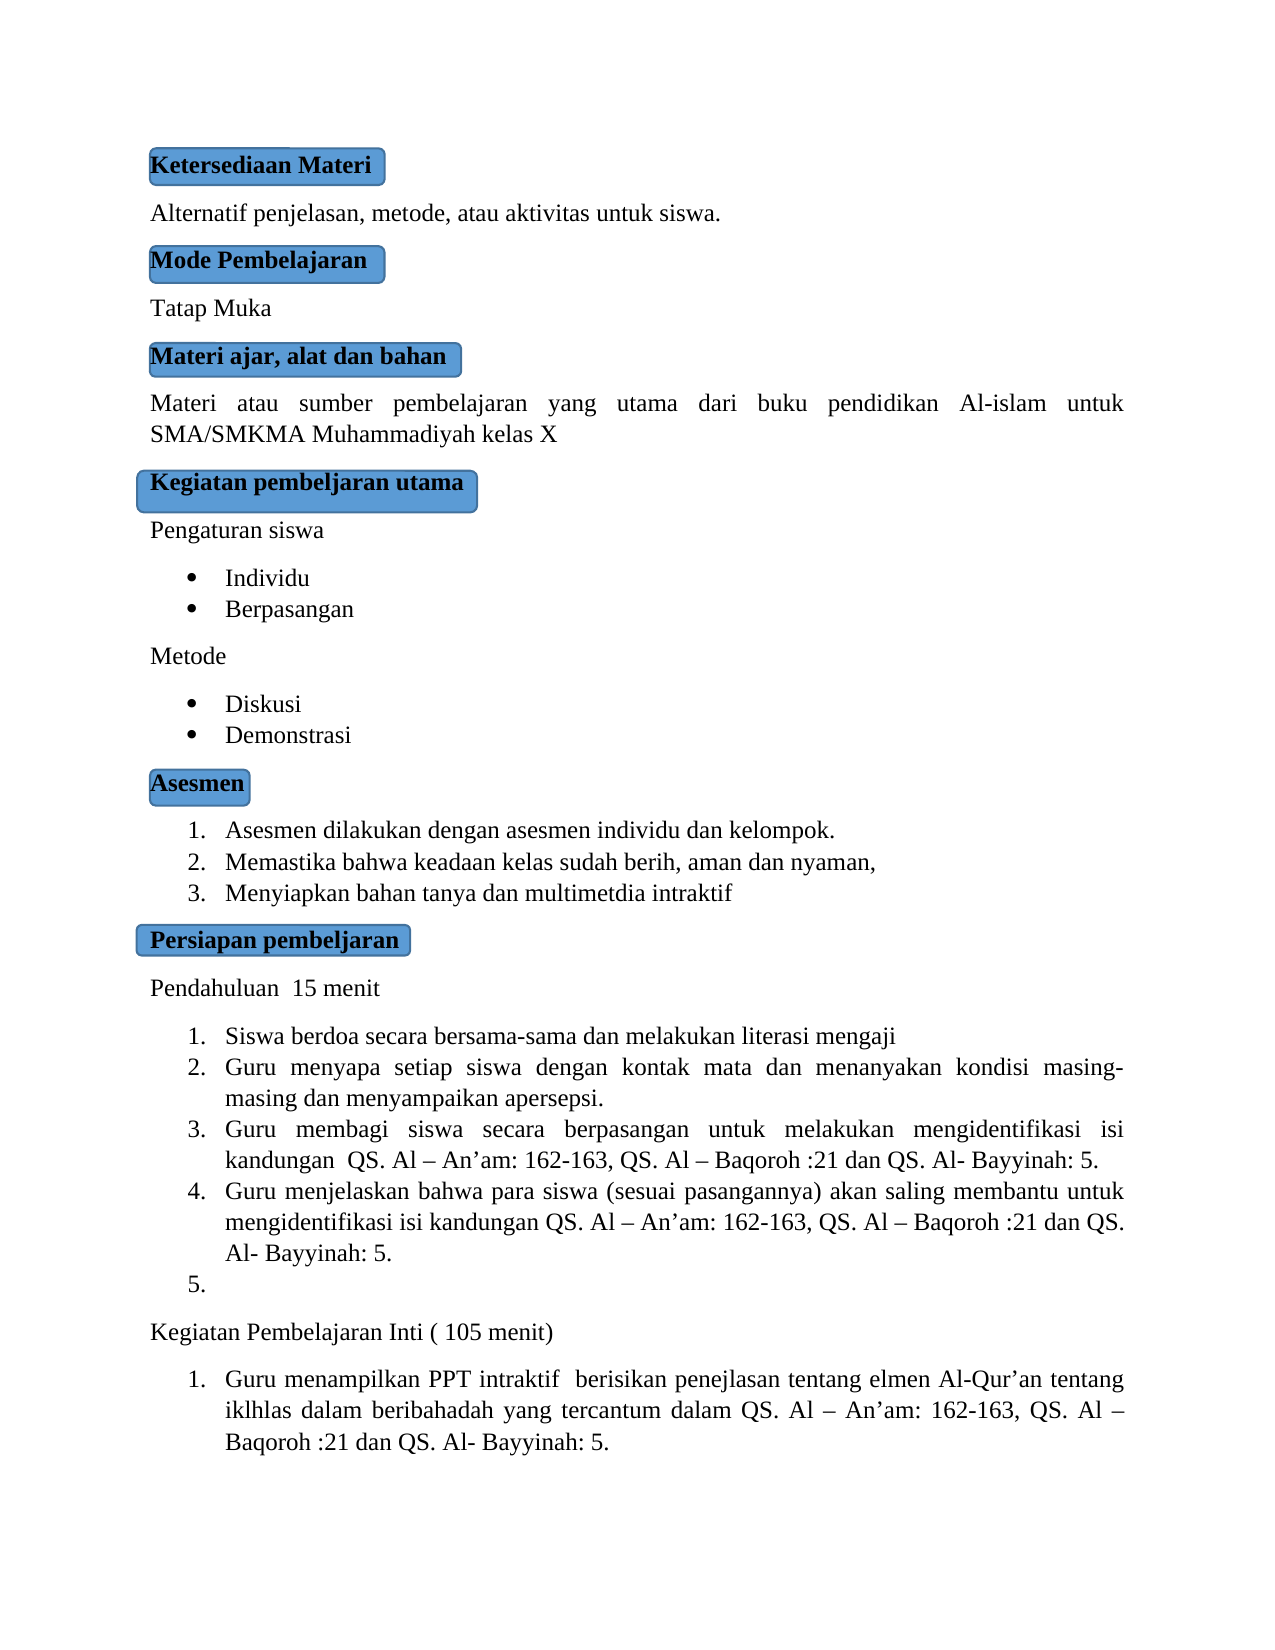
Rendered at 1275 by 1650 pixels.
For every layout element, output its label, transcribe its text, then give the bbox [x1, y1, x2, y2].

text Materi atau sumber pembelajaran yang utama dari buku pendidikan Al-islam untuk SMA/SMKMA Muhammadiyah kelas X [150, 388, 1125, 448]
text Mode Pembelajaran [150, 245, 1125, 274]
list Berpasangan [187, 594, 1125, 622]
text Metode [150, 641, 1125, 670]
text Pengaturan siswa [150, 515, 1125, 544]
text Tatap Muka [150, 293, 1125, 322]
text Asesmen [150, 768, 1125, 797]
list Guru menampilkan PPT intraktif berisikan penejlasan tentang elmen Al-Qur’an tentang iklhlas dalam beribahadah yang tercantum dalam QS. Al – An’am: 162-163, QS. Al – Baqoroh :21 dan QS. Al- Bayyinah: 5. [187, 1364, 1125, 1455]
list Guru membagi siswa secara berpasangan untuk melakukan mengidentifikasi isi kandungan QS. Al – An’am: 162-163, QS. Al – Baqoroh :21 dan QS. Al- Bayyinah: 5. [187, 1114, 1125, 1174]
list Asesmen dilakukan dengan asesmen individu dan kelompok. [187, 816, 1125, 844]
text Pendahuluan 15 menit [150, 973, 1125, 1002]
text Persiapan pembeljaran [150, 925, 1125, 954]
list Guru menjelaskan bahwa para siswa (sesuai pasangannya) akan saling membantu untuk mengidentifikasi isi kandungan QS. Al – An’am: 162-163, QS. Al – Baqoroh :21 dan QS. Al- Bayyinah: 5. [187, 1176, 1125, 1267]
list Diskusi [187, 689, 1125, 718]
list Siswa berdoa secara bersama-sama dan melakukan literasi mengaji [187, 1021, 1125, 1049]
text Materi ajar, alat dan bahan [150, 341, 1125, 369]
text Kegiatan Pembelajaran Inti ( 105 menit) [150, 1317, 1125, 1346]
text Ketersediaan Materi [150, 150, 1125, 179]
list Individu [187, 563, 1125, 591]
list Menyiapkan bahan tanya dan multimetdia intraktif [187, 878, 1125, 906]
list Memastika bahwa keadaan kelas sudah berih, aman dan nyaman, [187, 847, 1125, 875]
text Alternatif penjelasan, metode, atau aktivitas untuk siswa. [150, 198, 1125, 226]
list Demonstrasi [187, 720, 1125, 749]
list Guru menyapa setiap siswa dengan kontak mata dan menanyakan kondisi masing- masing dan menyampaikan apersepsi. [187, 1052, 1125, 1112]
text Kegiatan pembeljaran utama [150, 467, 1125, 496]
